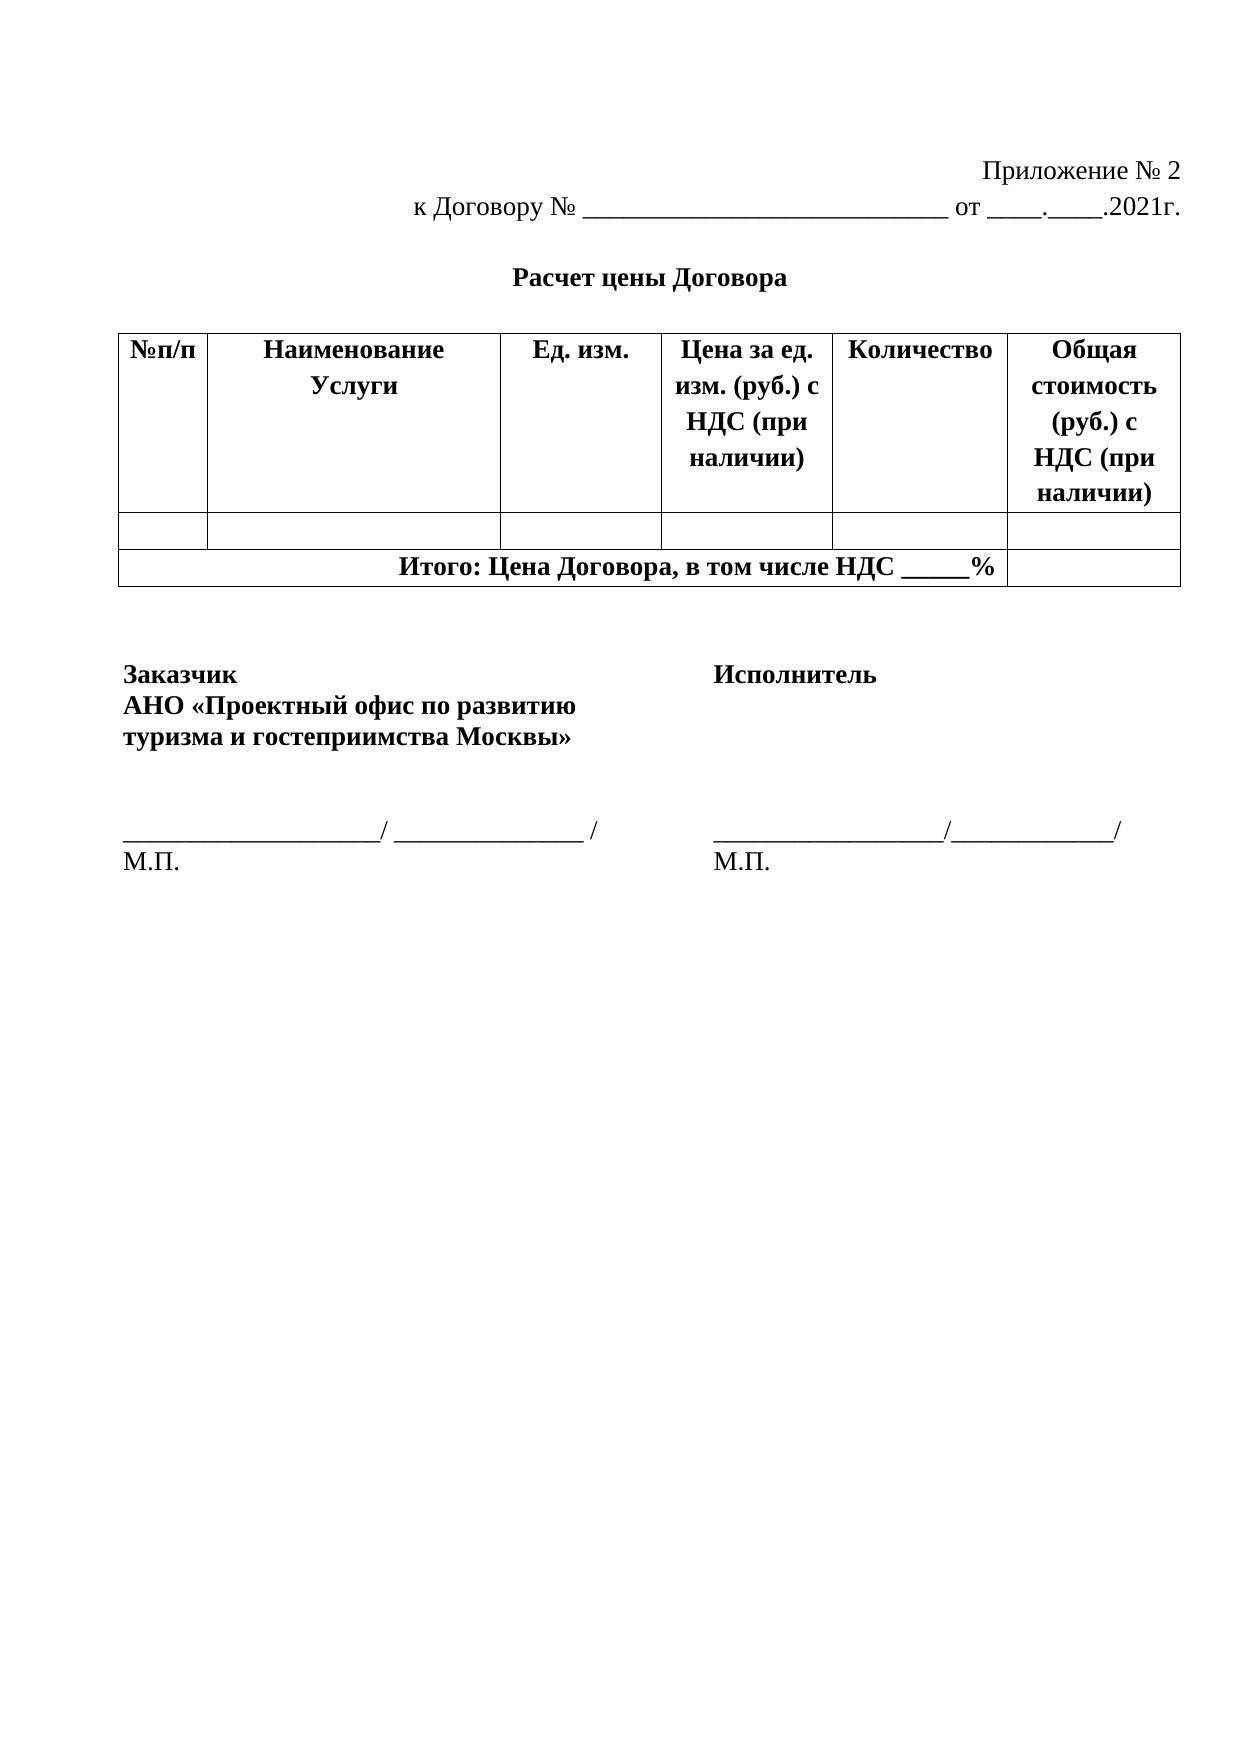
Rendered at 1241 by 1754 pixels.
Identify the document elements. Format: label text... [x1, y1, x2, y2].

text Приложение № 2 [650, 154, 1181, 185]
table_cell [208, 513, 500, 549]
table_header Заказчик АНО «Проектный офис по развитию туризма и гостеприимства Москвы» ___________________/ ______________ / М.П. [118, 658, 709, 907]
table_header №п/п [119, 334, 207, 512]
table_cell [501, 513, 661, 549]
table_header Количество [833, 334, 1007, 512]
text Расчет цены Договора [118, 261, 1181, 292]
table_cell [1008, 550, 1180, 586]
table_cell [1008, 513, 1180, 549]
table_header Цена за ед. изм. (руб.) с НДС (при наличии) [662, 334, 832, 512]
text к Договору № ___________________________ от ____.____.2021г. [118, 190, 1181, 221]
table_cell [662, 513, 832, 549]
table_header Общая стоимость (руб.) с НДС (при наличии) [1008, 334, 1180, 512]
table_cell [833, 513, 1007, 549]
table_cell Итого: Цена Договора, в том числе НДС _____% [119, 550, 1007, 586]
table_header Исполнитель _________________/____________/ М.П. [709, 658, 1196, 907]
table_header Наименование Услуги [208, 334, 500, 512]
table_header Ед. изм. [501, 334, 661, 512]
table_cell [119, 513, 207, 549]
